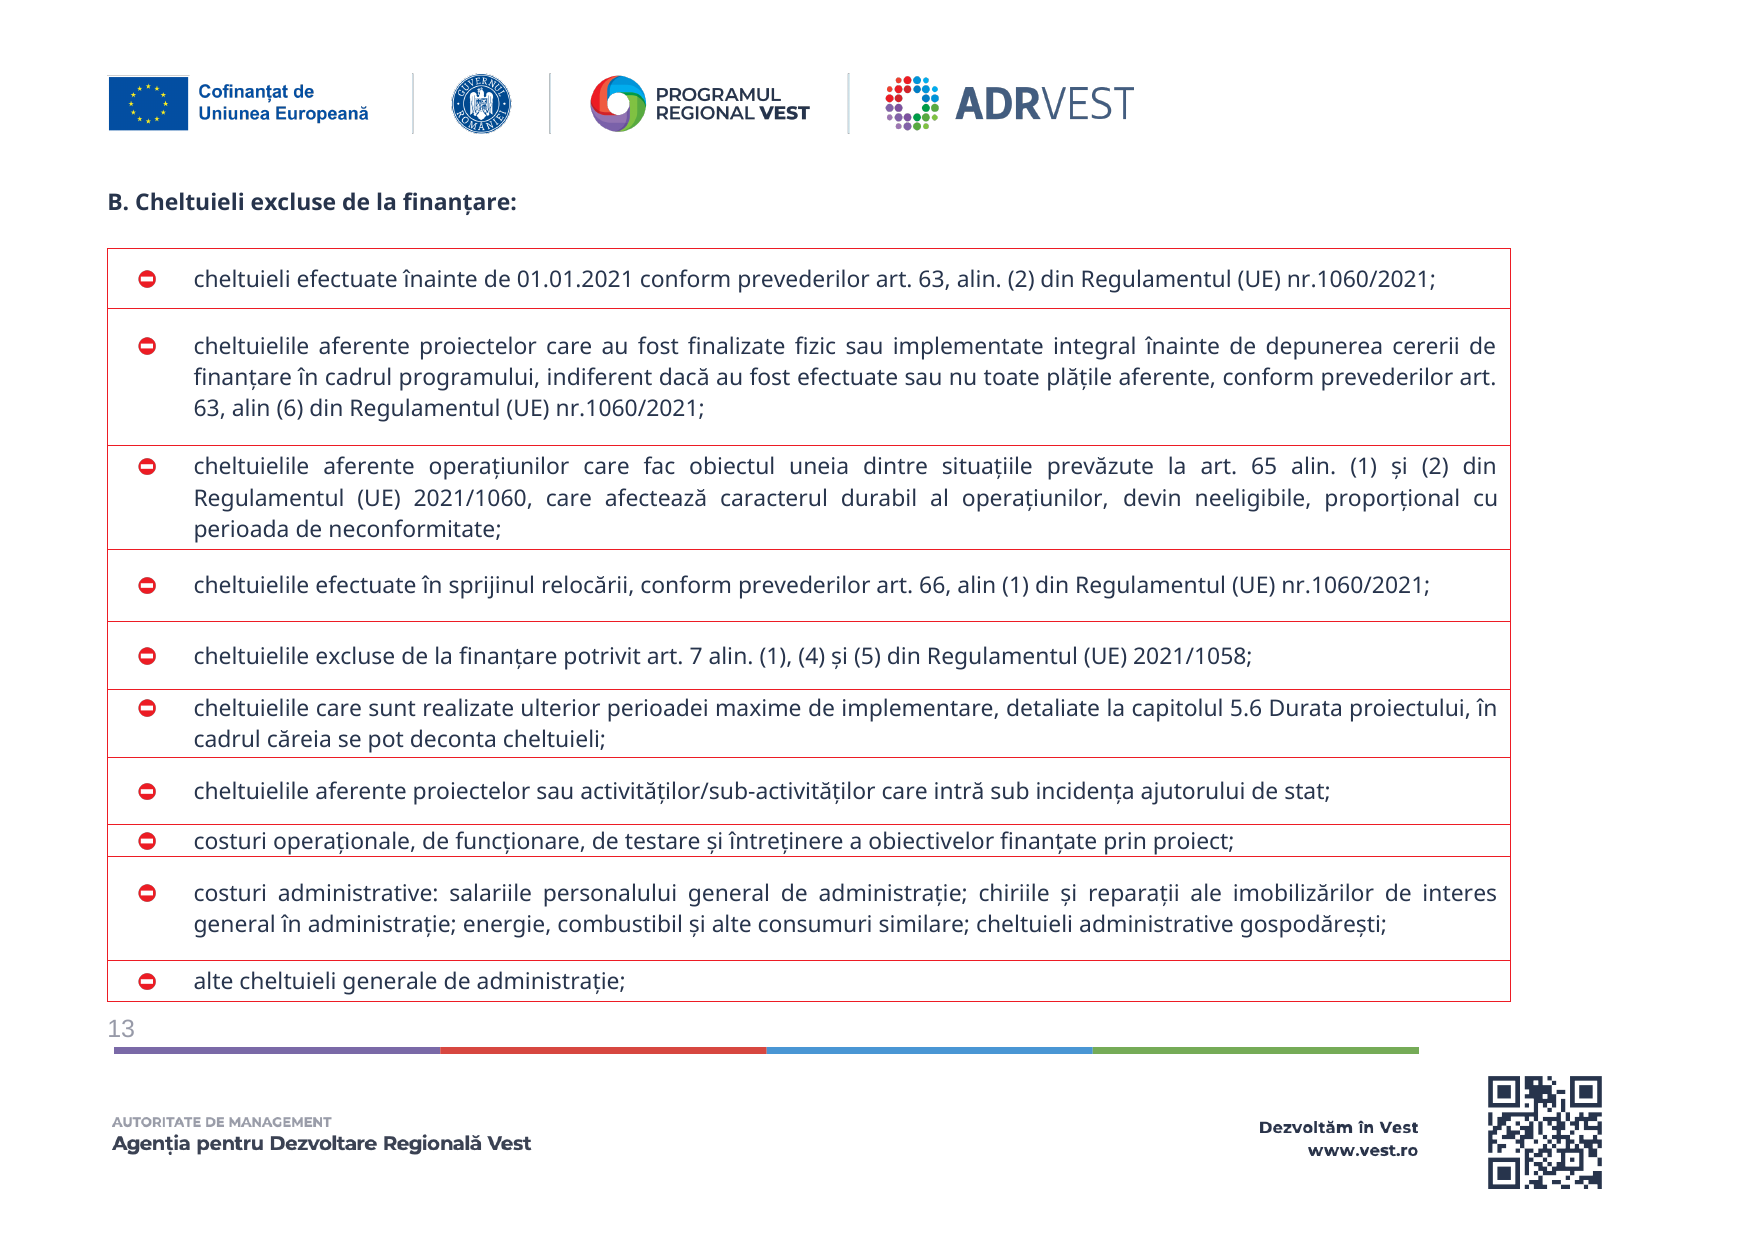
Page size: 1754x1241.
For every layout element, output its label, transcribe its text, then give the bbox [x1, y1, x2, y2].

table_cell cheltuielile aferente operațiunilor care fac obiectul uneia dintre situațiile prevăzute la art. 65 alin. (1) și (2) din Regulamentul (UE) 2021/1060, care afectează caracterul durabil al operațiunilor, devin neeligibile, proporțional cu perioada de neconformitate; [108, 446, 1510, 548]
picture [138, 884, 156, 902]
picture [138, 783, 156, 800]
table_cell costuri administrative: salariile personalului general de administrație; chiriile și reparații ale imobilizărilor de interes general în administrație; energie, combustibil și alte consumuri similare; cheltuieli administrative gospodărești; [108, 857, 1510, 960]
picture [138, 973, 156, 990]
table_cell costuri operaționale, de funcționare, de testare și întreținere a obiectivelor finanțate prin proiect; [108, 825, 1510, 856]
picture [138, 577, 156, 594]
table_cell cheltuielile efectuate în sprijinul relocării, conform prevederilor art. 66, alin (1) din Regulamentul (UE) nr.1060/2021; [108, 550, 1510, 621]
picture [107, 1043, 1429, 1167]
table_cell cheltuielile excluse de la finanțare potrivit art. 7 alin. (1), (4) și (5) din Regulamentul (UE) 2021/1058; [108, 622, 1510, 689]
picture [138, 832, 156, 850]
picture [1479, 1067, 1611, 1198]
picture [138, 647, 156, 665]
table_cell alte cheltuieli generale de administrație; [108, 961, 1510, 1001]
text B. Cheltuieli excluse de la finanțare: [107, 186, 1489, 217]
table_cell cheltuielile care sunt realizate ulterior perioadei maxime de implementare, detaliate la capitolul 5.6 Durata proiectului, în cadrul căreia se pot deconta cheltuieli; [108, 690, 1510, 757]
picture [138, 270, 156, 288]
table_cell cheltuielile aferente proiectelor care au fost finalizate fizic sau implementate integral înainte de depunerea cererii de finanțare în cadrul programului, indiferent dacă au fost efectuate sau nu toate plățile aferente, conform prevederilor art. 63, alin (6) din Regulamentul (UE) nr.1060/2021; [108, 309, 1510, 445]
table_header cheltuieli efectuate înainte de 01.01.2021 conform prevederilor art. 63, alin. (2) din Regulamentul (UE) nr.1060/2021; [108, 249, 1510, 308]
picture [138, 699, 156, 717]
table_cell cheltuielile aferente proiectelor sau activităților/sub-activităților care intră sub incidența ajutorului de stat; [108, 758, 1510, 824]
picture [107, 73, 1134, 134]
picture [138, 458, 156, 475]
picture [138, 337, 156, 355]
